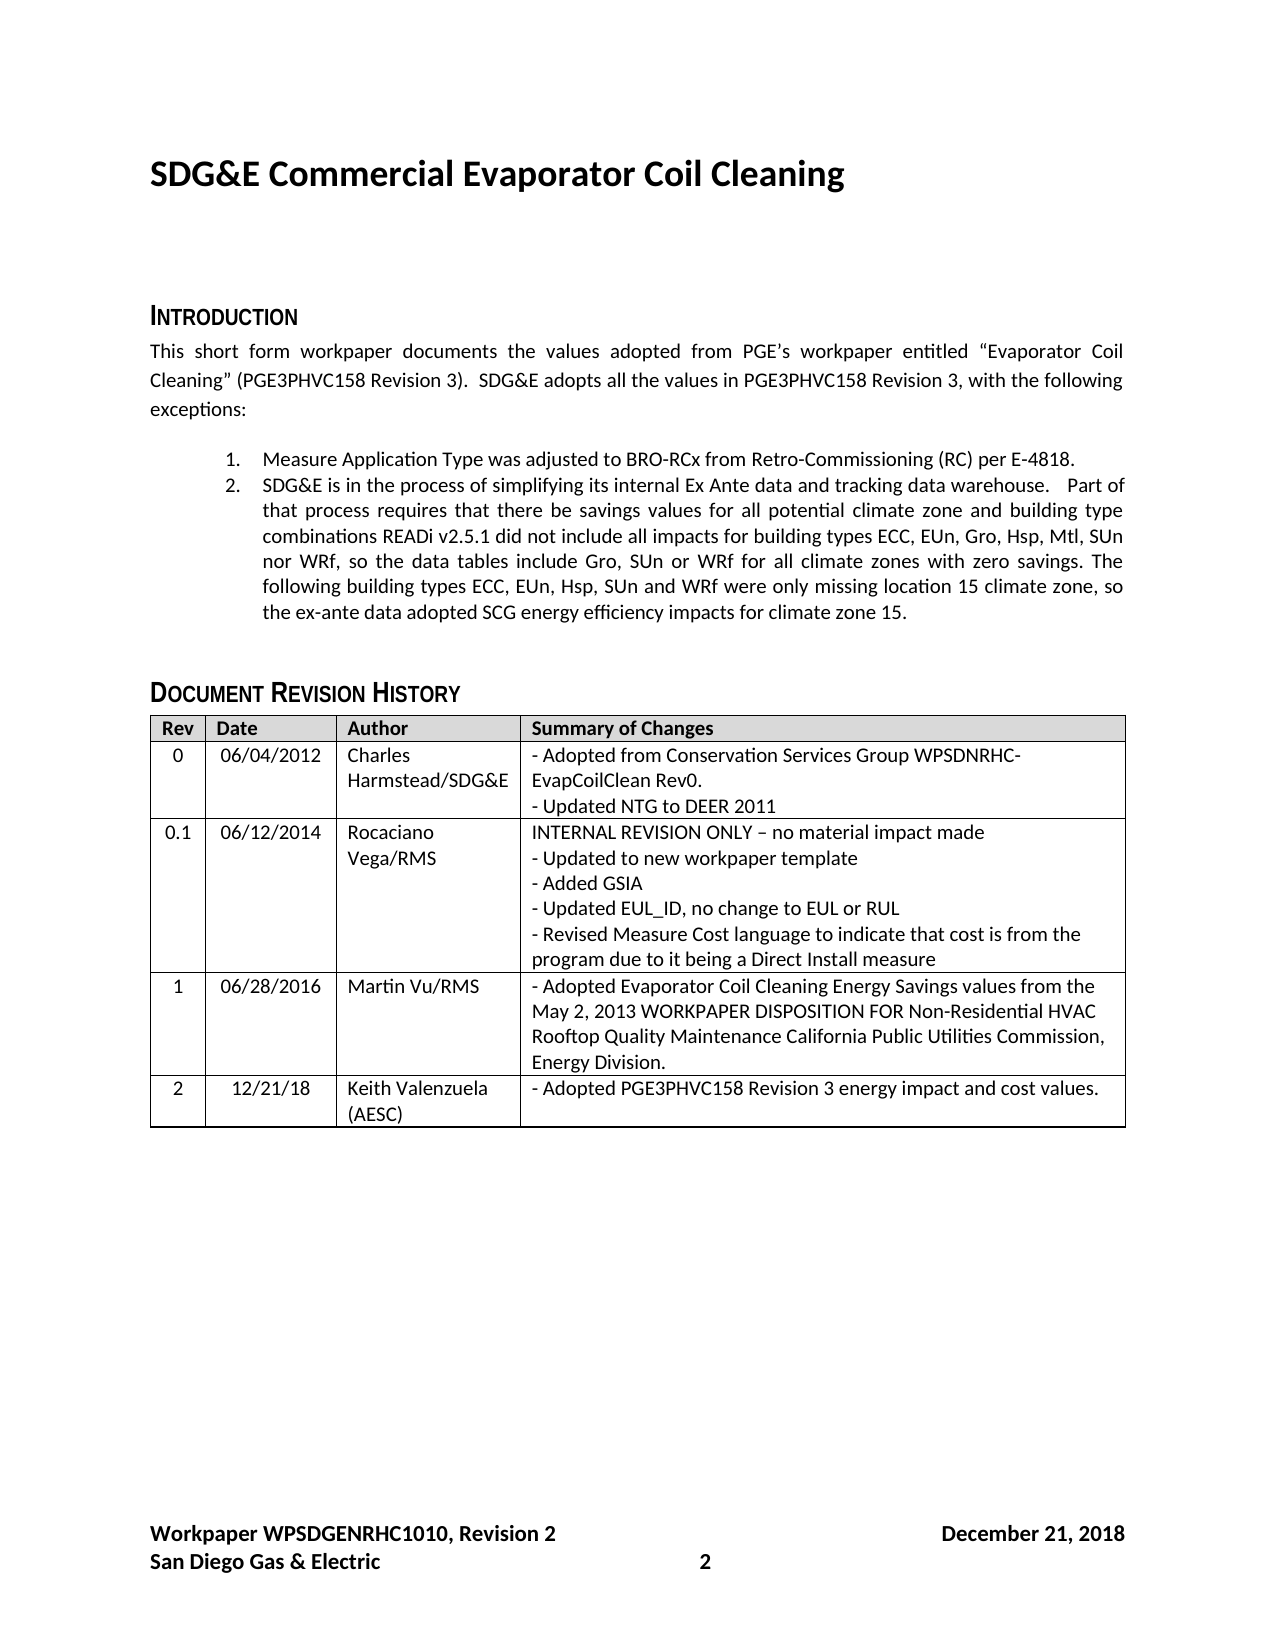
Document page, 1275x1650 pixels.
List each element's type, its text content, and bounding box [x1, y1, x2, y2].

table_cell 0.1 [151, 819, 205, 972]
table_cell - Adopted from Conservation Services Group WPSDNRHC-EvapCoilClean Rev0. - Updated NTG to DEER 2011 [521, 742, 1125, 818]
table_cell 06/28/2016 [206, 973, 336, 1074]
list Measure Application Type was adjusted to BRO-RCx from Retro-Commissioning (RC) per E-4818. [225, 447, 1125, 472]
table_header Date [206, 716, 336, 741]
table_cell 0 [151, 742, 205, 818]
table_header Author [337, 716, 520, 741]
table_cell Martin Vu/RMS [337, 973, 520, 1074]
table_header Rev [151, 716, 205, 741]
table_cell 06/04/2012 [206, 742, 336, 818]
table_cell 12/21/18 [206, 1076, 336, 1126]
subtitle Introduction [150, 298, 1125, 332]
table_header Summary of Changes [521, 716, 1125, 741]
table_cell - Adopted PGE3PHVC158 Revision 3 energy impact and cost values. [521, 1076, 1125, 1126]
table_cell - Adopted Evaporator Coil Cleaning Energy Savings values from the May 2, 2013 WORKPAPER DISPOSITION FOR Non-Residential HVAC Rooftop Quality Maintenance California Public Utilities Commission, Energy Division. [521, 973, 1125, 1074]
table_cell 1 [151, 973, 205, 1074]
table_cell 06/12/2014 [206, 819, 336, 972]
table_cell Charles Harmstead/SDG&E [337, 742, 520, 818]
table_cell Keith Valenzuela (AESC) [337, 1076, 520, 1126]
table_cell INTERNAL REVISION ONLY – no material impact made - Updated to new workpaper template - Added GSIA - Updated EUL_ID, no change to EUL or RUL - Revised Measure Cost language to indicate that cost is from the program due to it being a Direct Install measure [521, 819, 1125, 972]
subtitle Document Revision History [150, 675, 1125, 708]
list SDG&E is in the process of simplifying its internal Ex Ante data and tracking data warehouse. Part of that process requires that there be savings values for all potential climate zone and building type combinations READi v2.5.1 did not include all impacts for building types ECC, EUn, Gro, Hsp, Mtl, SUn nor WRf, so the data tables include Gro, SUn or WRf for all climate zones with zero savings. The following building types ECC, EUn, Hsp, SUn and WRf were only missing location 15 climate zone, so the ex-ante data adopted SCG energy efficiency impacts for climate zone 15. [225, 472, 1125, 624]
table_cell 2 [151, 1076, 205, 1126]
table_cell Rocaciano Vega/RMS [337, 819, 520, 972]
text SDG&E Commercial Evaporator Coil Cleaning [150, 150, 1125, 196]
text This short form workpaper documents the values adopted from PGE’s workpaper entitled “Evaporator Coil Cleaning” (PGE3PHVC158 Revision 3). SDG&E adopts all the values in PGE3PHVC158 Revision 3, with the following exceptions: [150, 338, 1125, 422]
